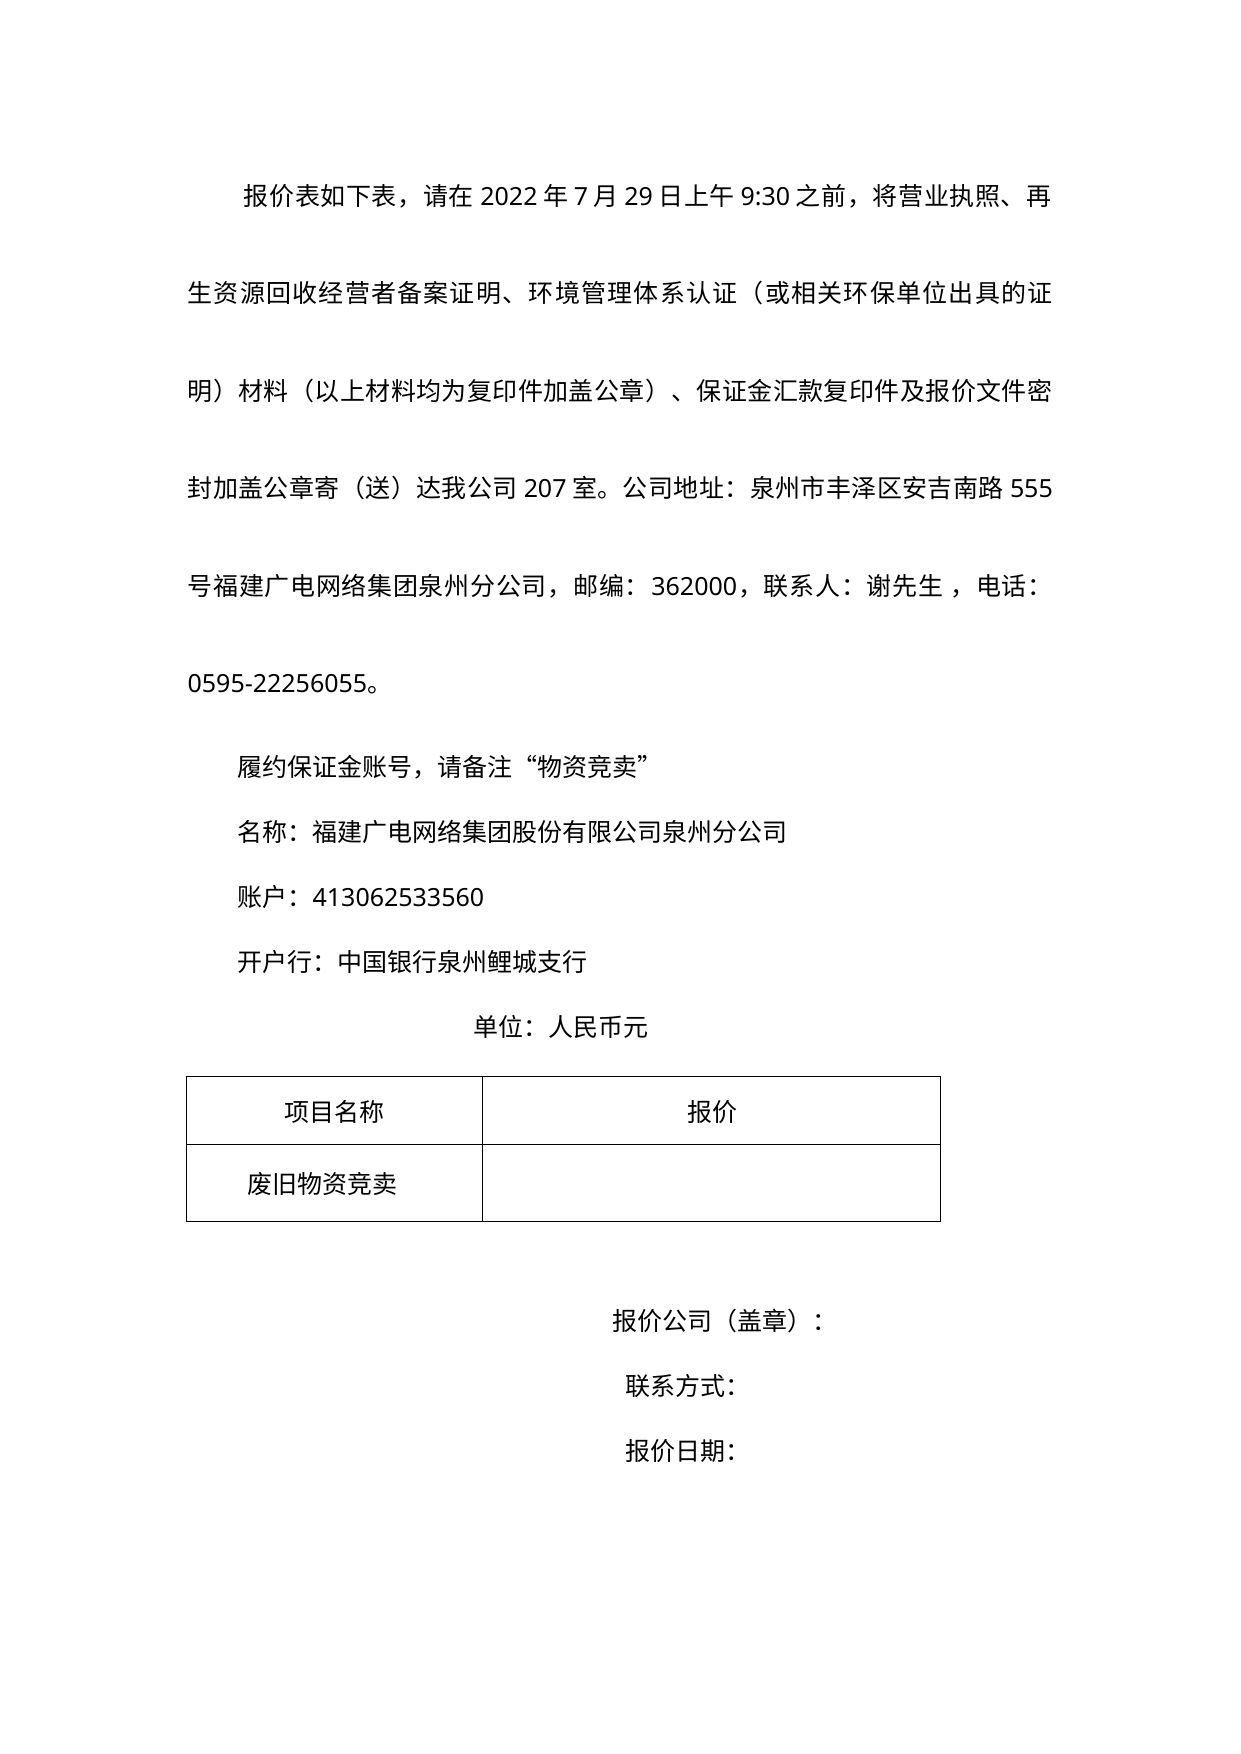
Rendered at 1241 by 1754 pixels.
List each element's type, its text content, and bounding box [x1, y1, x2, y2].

text 联系方式： [187, 1352, 1053, 1417]
table_cell 废旧物资竞卖 [187, 1145, 482, 1221]
table_header 项目名称 [187, 1077, 482, 1144]
text 名称：福建广电网络集团股份有限公司泉州分公司 账户：413062533560 开户行：中国银行泉州鲤城支行 [237, 798, 1053, 993]
table_header 报价 [483, 1077, 940, 1144]
text 报价表如下表，请在2022年7月29日上午9:30之前，将营业执照、再生资源回收经营者备案证明、环境管理体系认证（或相关环保单位出具的证明）材料（以上材料均为复印件加盖公章）、保证金汇款复印件及报价文件密封加盖公章寄（送）达我公司207室。公司地址：泉州市丰泽区安吉南路555号福建广电网络集团泉州分公司，邮编：362000，联系人：谢先生 ，电话：0595-22256055。 [187, 162, 1053, 714]
text 报价公司（盖章）： [187, 1287, 1053, 1352]
text 报价日期： [187, 1417, 1053, 1482]
table_cell [483, 1145, 940, 1221]
text 履约保证金账号，请备注“物资竞卖” [187, 733, 1053, 798]
text 单位：人民币元 [187, 993, 1053, 1058]
